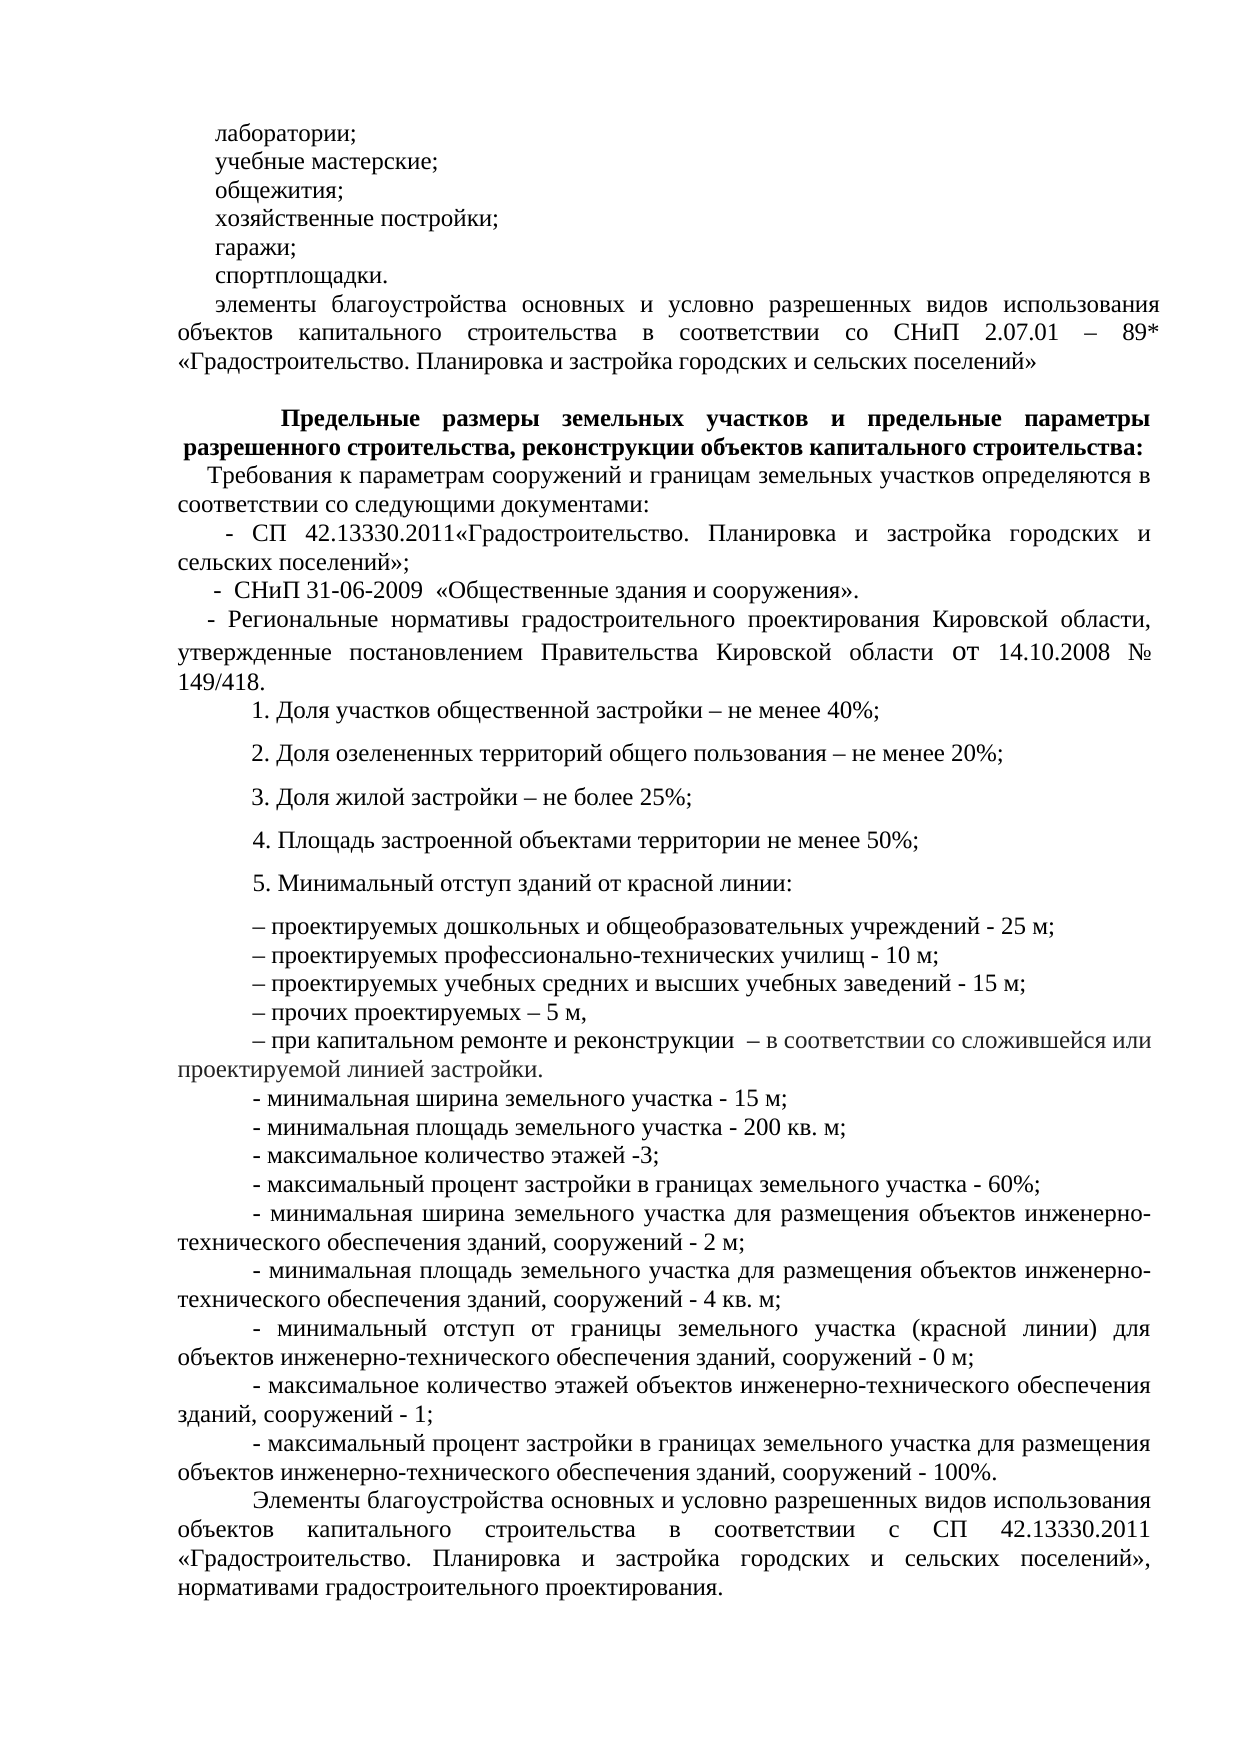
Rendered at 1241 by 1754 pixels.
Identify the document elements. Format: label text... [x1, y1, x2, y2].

text - максимальный процент застройки в границах земельного участка - 60%; [177, 1169, 1152, 1198]
text - максимальное количество этажей -3; [177, 1141, 1152, 1169]
text 1. Доля участков общественной застройки – не менее 40%; [177, 695, 1152, 724]
text - минимальная ширина земельного участка для размещения объектов инженерно-технического обеспечения зданий, сооружений - 2 м; [177, 1198, 1152, 1256]
text - минимальная ширина земельного участка - 15 м; [177, 1083, 1152, 1112]
text хозяйственные постройки; [177, 204, 1160, 232]
text - максимальный процент застройки в границах земельного участка для размещения объектов инженерно-технического обеспечения зданий, сооружений - 100%. [177, 1428, 1152, 1486]
text - Региональные нормативы градостроительного проектирования Кировской области, утвержденные постановлением Правительства Кировской области от 14.10.2008 № 149/418. [177, 604, 1152, 695]
text – прочих проектируемых – , [177, 997, 1160, 1026]
text элементы благоустройства основных и условно разрешенных видов использования объектов капитального строительства в соответствии со СНиП 2.07.01 – 89* «Градостроительство. Планировка и застройка городских и сельских поселений» [177, 289, 1160, 375]
text 5. Минимальный отступ зданий от красной линии: [177, 868, 1160, 897]
text – при капитальном ремонте и реконструкции – в соответствии со сложившейся или проектируемой линией застройки. [177, 1026, 1152, 1083]
text Предельные размеры земельных участков и предельные параметры разрешенного строительства, реконструкции объектов капитального строительства: [183, 403, 1151, 461]
text 2. Доля озелененных территорий общего пользования – не менее 20%; [177, 738, 1152, 767]
text – проектируемых учебных средних и высших учебных заведений - ; [177, 968, 1160, 997]
text Требования к параметрам сооружений и границам земельных участков определяются в соответствии со следующими документами: [177, 461, 1152, 518]
text лаборатории; [177, 118, 1160, 147]
text – проектируемых профессионально-технических училищ - ; [177, 940, 1152, 968]
text спортплощадки. [177, 261, 1160, 289]
text общежития; [177, 175, 1160, 204]
text - минимальный отступ от границы земельного участка (красной линии) для объектов инженерно-технического обеспечения зданий, сооружений - 0 м; [177, 1313, 1152, 1371]
text - СП 42.13330.2011«Градостроительство. Планировка и застройка городских и сельских поселений»; [177, 518, 1152, 576]
text – проектируемых дошкольных и общеобразовательных учреждений - ; [177, 911, 1152, 940]
text - минимальная площадь земельного участка - 200 кв. м; [177, 1112, 1152, 1141]
text Элементы благоустройства основных и условно разрешенных видов использования объектов капитального строительства в соответствии с СП 42.13330.2011 «Градостроительство. Планировка и застройка городских и сельских поселений», нормативами градостроительного проектирования. [177, 1486, 1152, 1601]
text - СНиП 31-06-2009 «Общественные здания и сооружения». [177, 576, 1152, 604]
text 4. Площадь застроенной объектами территории не менее 50%; [177, 825, 1152, 853]
text учебные мастерские; [177, 147, 1160, 175]
text гаражи; [177, 232, 1160, 261]
text - максимальное количество этажей объектов инженерно-технического обеспечения зданий, сооружений - 1; [177, 1371, 1152, 1428]
text 3. Доля жилой застройки – не более 25%; [177, 782, 1152, 810]
text - минимальная площадь земельного участка для размещения объектов инженерно-технического обеспечения зданий, сооружений - 4 кв. м; [177, 1256, 1152, 1313]
